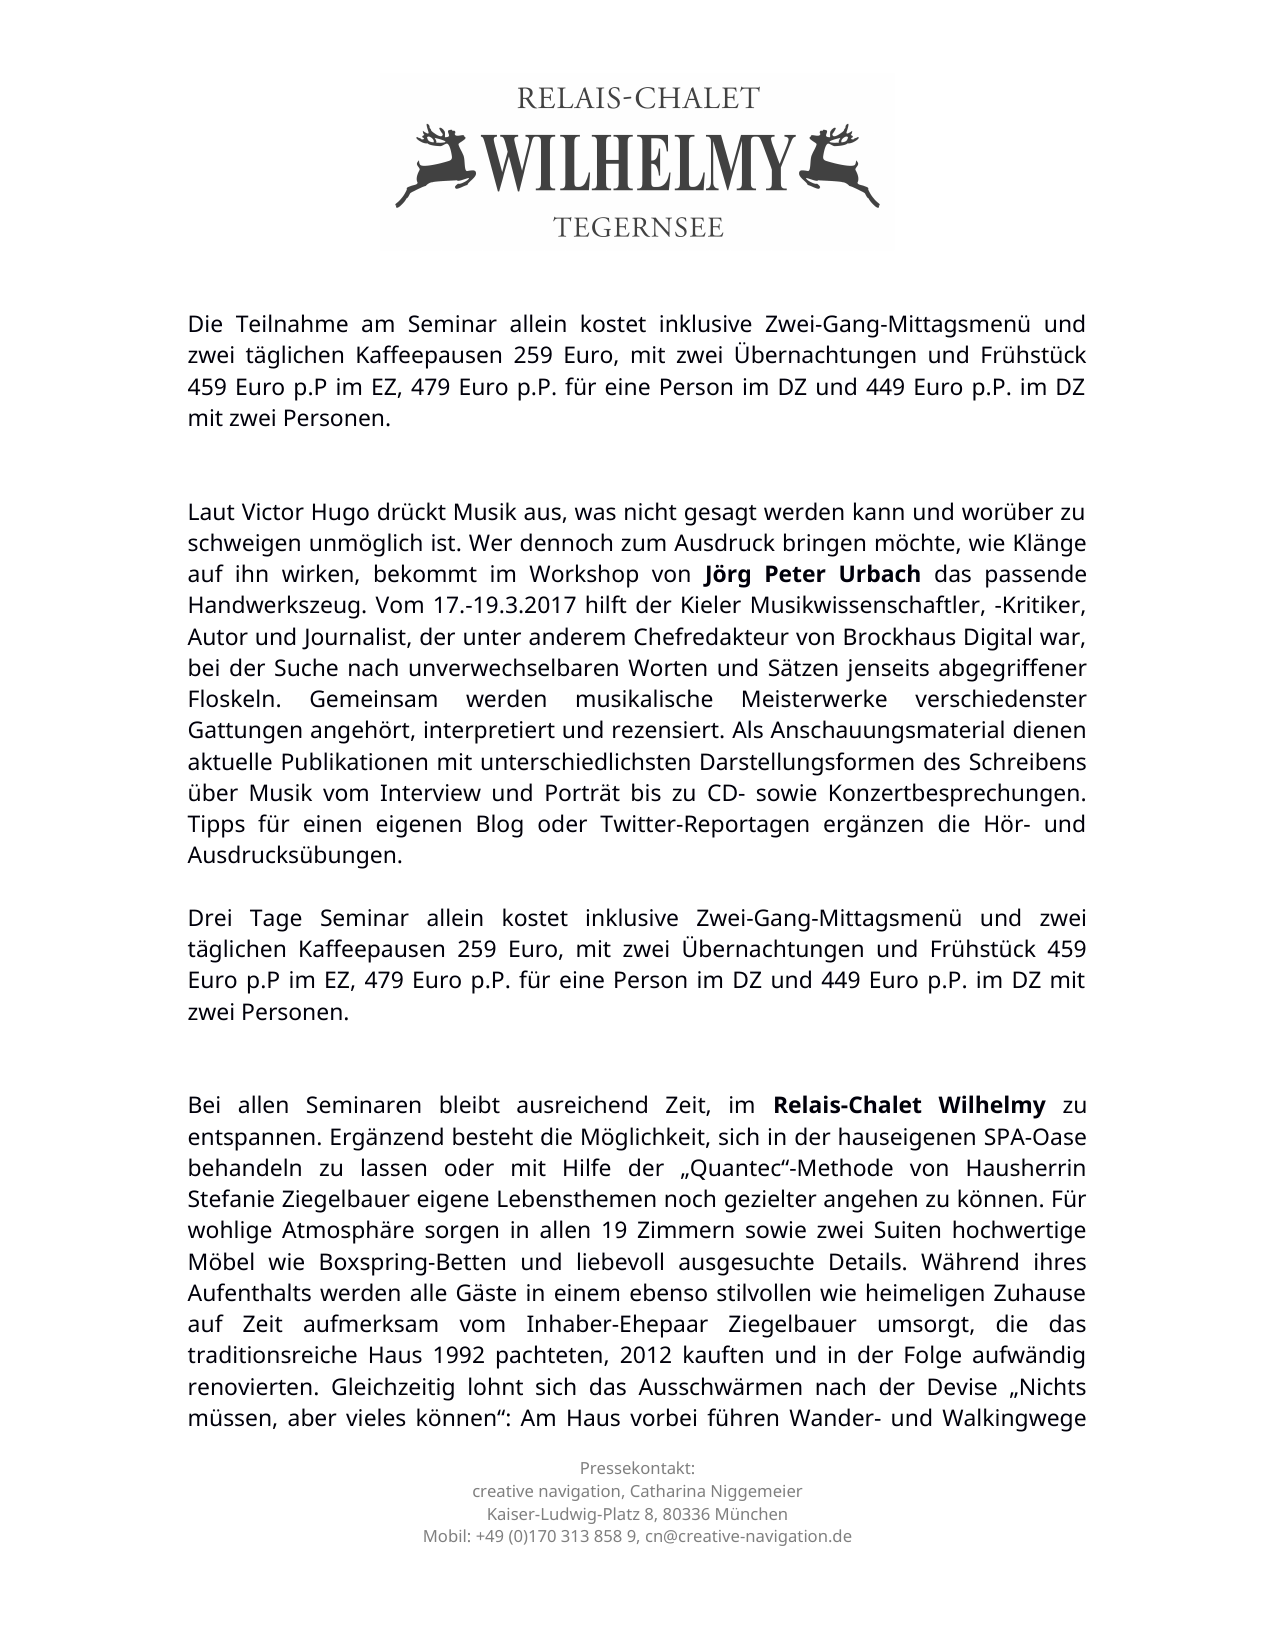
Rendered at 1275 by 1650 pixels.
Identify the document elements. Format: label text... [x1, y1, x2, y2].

text Drei Tage Seminar allein kostet inklusive Zwei-Gang-Mittagsmenü und zwei täglichen Kaffeepausen 259 Euro, mit zwei Übernachtungen und Frühstück 459 Euro p.P im EZ, 479 Euro p.P. für eine Person im DZ und 449 Euro p.P. im DZ mit zwei Personen. [187, 902, 1087, 1027]
picture [380, 73, 895, 251]
text Die Teilnahme am Seminar allein kostet inklusive Zwei-Gang-Mittagsmenü und zwei täglichen Kaffeepausen 259 Euro, mit zwei Übernachtungen und Frühstück 459 Euro p.P im EZ, 479 Euro p.P. für eine Person im DZ und 449 Euro p.P. im DZ mit zwei Personen. [187, 308, 1087, 433]
text Laut Victor Hugo drückt Musik aus, was nicht gesagt werden kann und worüber zu schweigen unmöglich ist. Wer dennoch zum Ausdruck bringen möchte, wie Klänge auf ihn wirken, bekommt im Workshop von Jörg Peter Urbach das passende Handwerkszeug. Vom 17.-19.3.2017 hilft der Kieler Musikwissenschaftler, -Kritiker, Autor und Journalist, der unter anderem Chefredakteur von Brockhaus Digital war, bei der Suche nach unverwechselbaren Worten und Sätzen jenseits abgegriffener Floskeln. Gemeinsam werden musikalische Meisterwerke verschiedenster Gattungen angehört, interpretiert und rezensiert. Als Anschauungsmaterial dienen aktuelle Publikationen mit unterschiedlichsten Darstellungsformen des Schreibens über Musik vom Interview und Porträt bis zu CD- sowie Konzertbesprechungen. Tipps für einen eigenen Blog oder Twitter-Reportagen ergänzen die Hör- und Ausdrucksübungen. [187, 496, 1087, 871]
